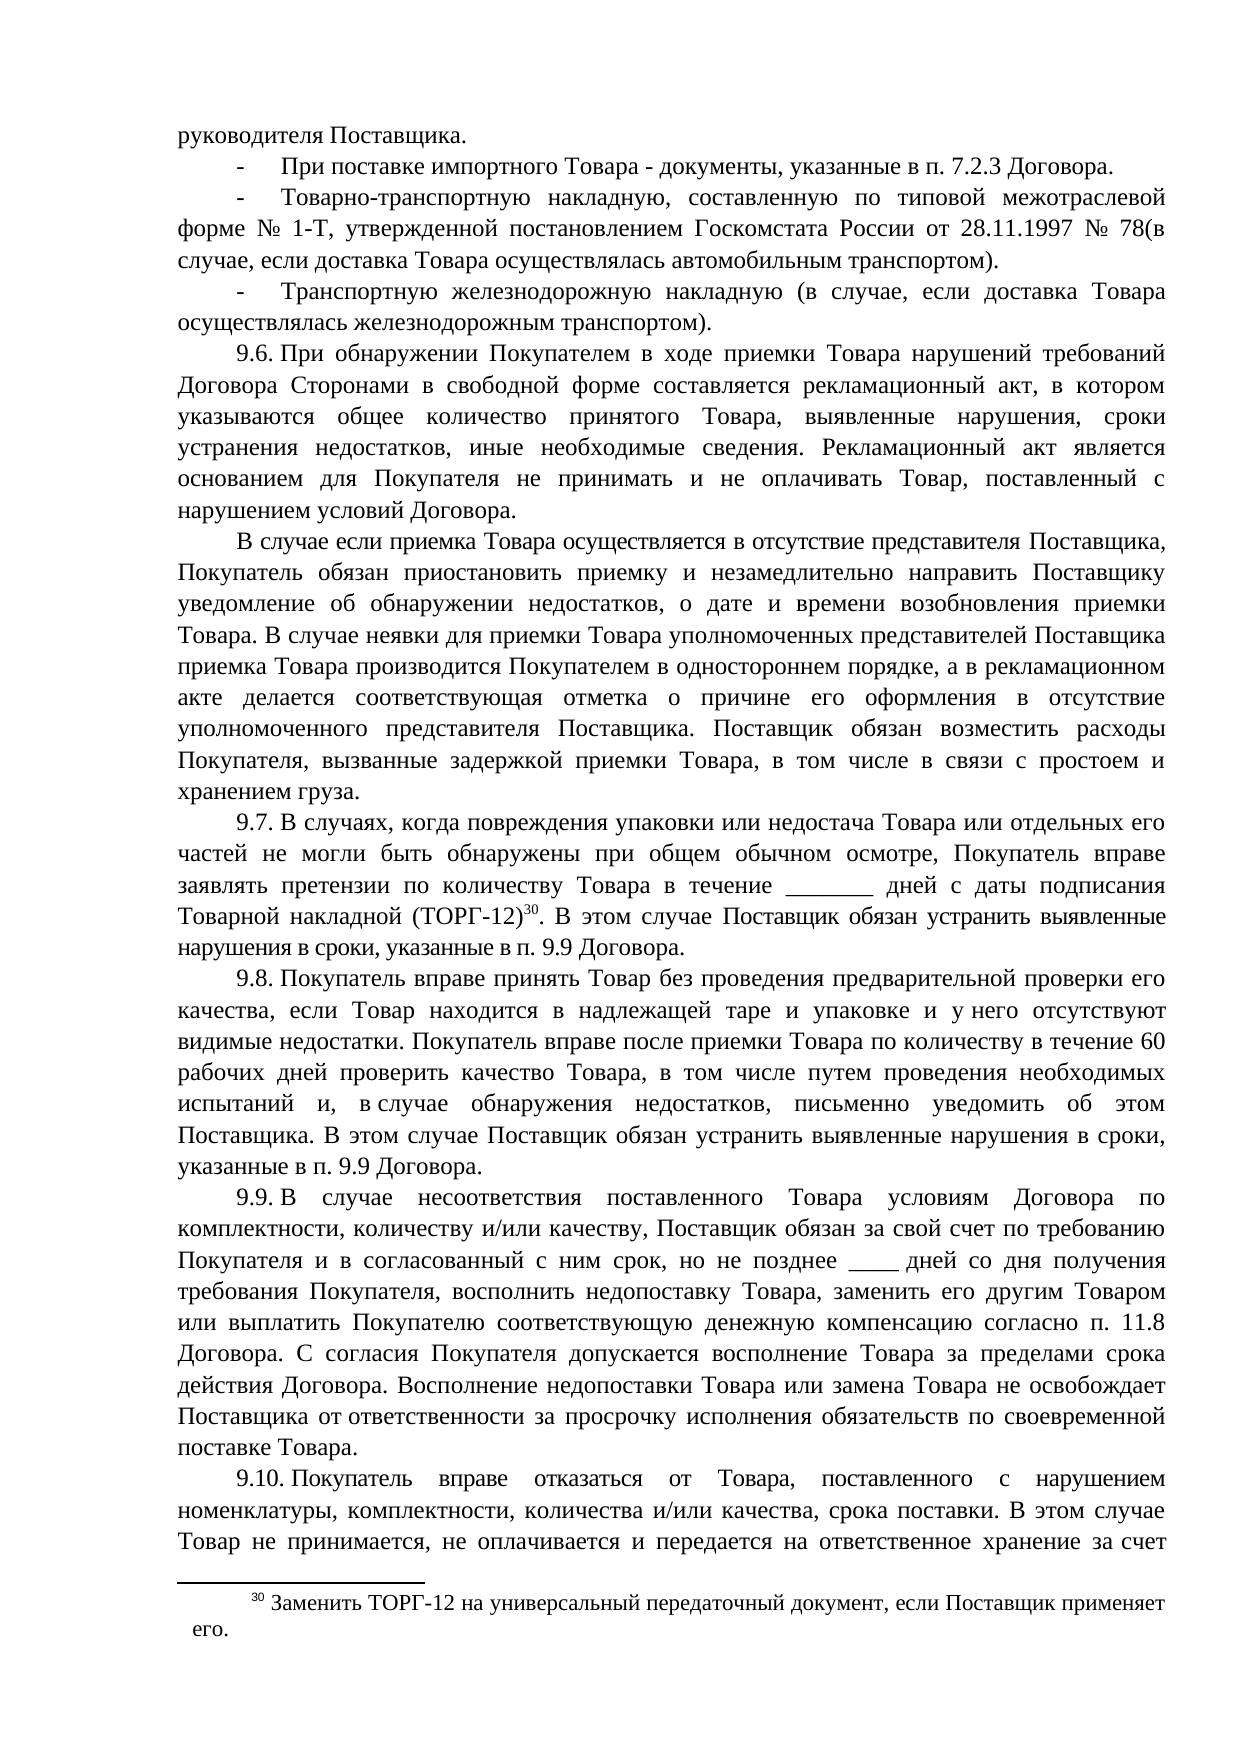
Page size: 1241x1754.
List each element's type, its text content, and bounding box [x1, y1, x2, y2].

list При поставке импортного Товара - документы, указанные в п. 7.2.3 Договора. [177, 149, 1166, 181]
text 9.7. В случаях, когда повреждения упаковки или недостача Товара или отдельных его частей не могли быть обнаружены при общем обычном осмотре, Покупатель вправе заявлять претензии по количеству Товара в течение _______ дней с даты подписания Товарной накладной (ТОРГ-12). В этом случае Поставщик обязан устранить выявленные нарушения в сроки, указанные в п. 9.9 Договора. [177, 806, 1166, 962]
list Транспортную железнодорожную накладную (в случае, если доставка Товара осуществлялась железнодорожным транспортом). [177, 274, 1166, 337]
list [177, 118, 1166, 149]
text 9.6. При обнаружении Покупателем в ходе приемки Товара нарушений требований Договора Сторонами в свободной форме составляется рекламационный акт, в котором указываются общее количество принятого Товара, выявленные нарушения, сроки устранения недостатков, иные необходимые сведения. Рекламационный акт является основанием для Покупателя не принимать и не оплачивать Товар, поставленный с нарушением условий Договора. [177, 337, 1166, 524]
text 9.8. Покупатель вправе принять Товар без проведения предварительной проверки его качества, если Товар находится в надлежащей таре и упаковке и у него отсутствуют видимые недостатки. Покупатель вправе после приемки Товара по количеству в течение 60 рабочих дней проверить качество Товара, в том числе путем проведения необходимых испытаний и, в случае обнаружения недостатков, письменно уведомить об этом Поставщика. В этом случае Поставщик обязан устранить выявленные нарушения в сроки, указанные в п. 9.9 Договора. [177, 962, 1166, 1181]
text В случае если приемка Товара осуществляется в отсутствие представителя Поставщика, Покупатель обязан приостановить приемку и незамедлительно направить Поставщику уведомление об обнаружении недостатков, о дате и времени возобновления приемки Товара. В случае неявки для приемки Товара уполномоченных представителей Поставщика приемка Товара производится Покупателем в одностороннем порядке, а в рекламационном акте делается соответствующая отметка о причине его оформления в отсутствие уполномоченного представителя Поставщика. Поставщик обязан возместить расходы Покупателя, вызванные задержкой приемки Товара, в том числе в связи с простоем и хранением груза. [177, 524, 1166, 806]
text 9.9. В случае несоответствия поставленного Товара условиям Договора по комплектности, количеству и/или качеству, Поставщик обязан за свой счет по требованию Покупателя и в согласованный с ним срок, но не позднее ____ дней со дня получения требования Покупателя, восполнить недопоставку Товара, заменить его другим Товаром или выплатить Покупателю соответствующую денежную компенсацию согласно п. 11.8 Договора. С согласия Покупателя допускается восполнение Товара за пределами срока действия Договора. Восполнение недопоставки Товара или замена Товара не освобождает Поставщика от ответственности за просрочку исполнения обязательств по своевременной поставке Товара. [177, 1181, 1166, 1462]
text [177, 1462, 1166, 1556]
list Товарно-транспортную накладную, составленную по типовой межотраслевой форме № 1-Т, утвержденной постановлением Госкомстата России от 28.11.1997 № 78(в случае, если доставка Товара осуществлялась автомобильным транспортом). [177, 181, 1166, 274]
